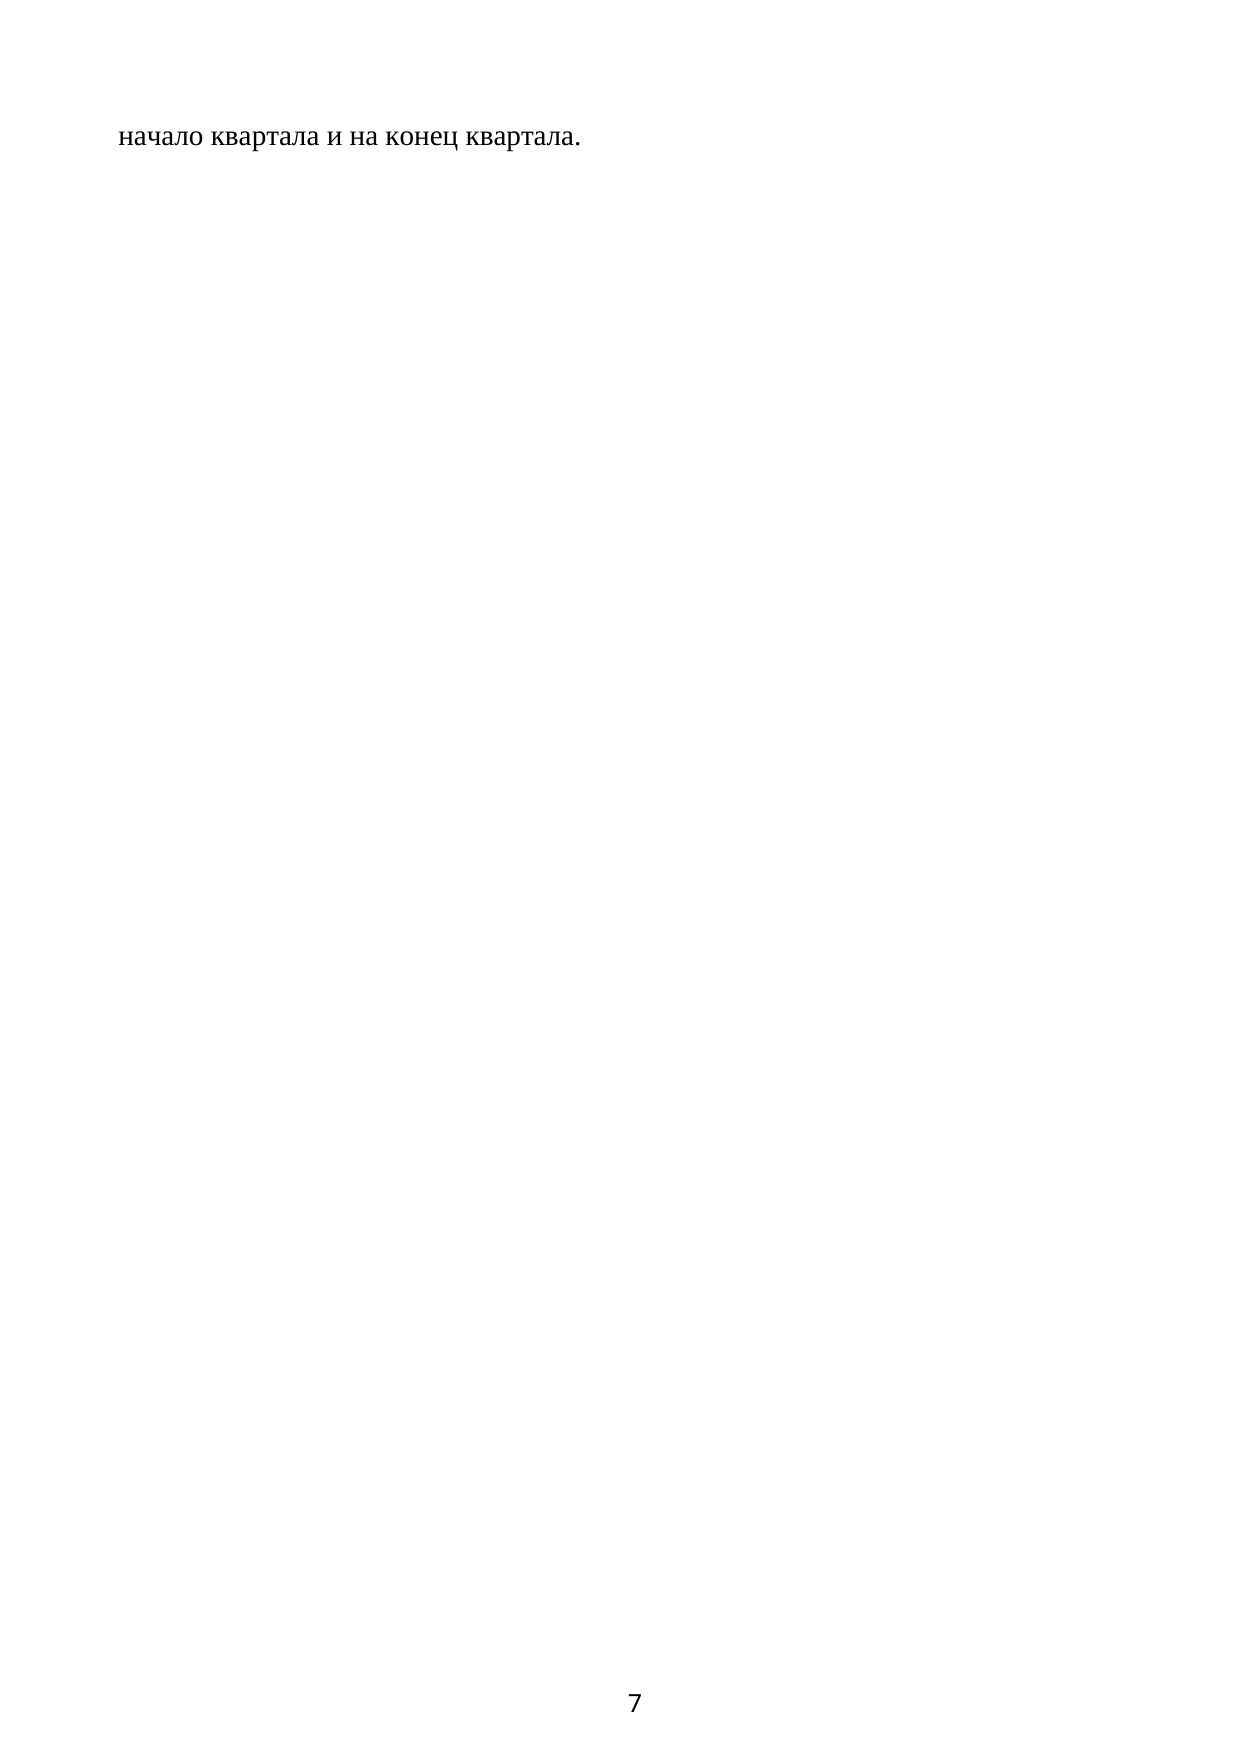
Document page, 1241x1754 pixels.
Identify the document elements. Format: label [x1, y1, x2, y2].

text [118, 118, 1152, 152]
